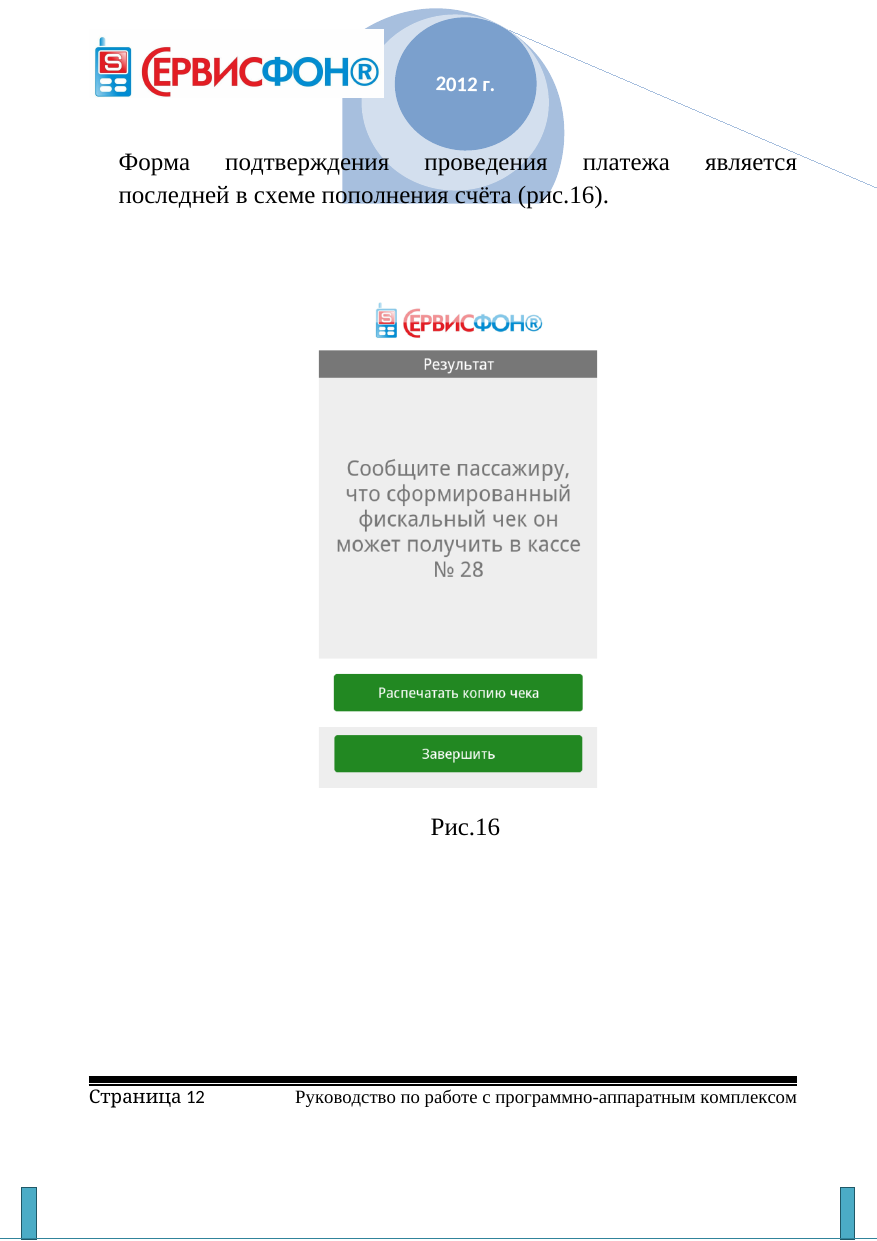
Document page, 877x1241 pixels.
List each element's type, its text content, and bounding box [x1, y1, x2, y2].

picture [88, 29, 384, 98]
picture [318, 292, 598, 788]
table_header [104, 293, 812, 812]
table_cell Рис.16 [118, 812, 812, 866]
text Форма подтверждения проведения платежа является последней в схеме пополнения счёта (рис.16). [118, 147, 797, 209]
